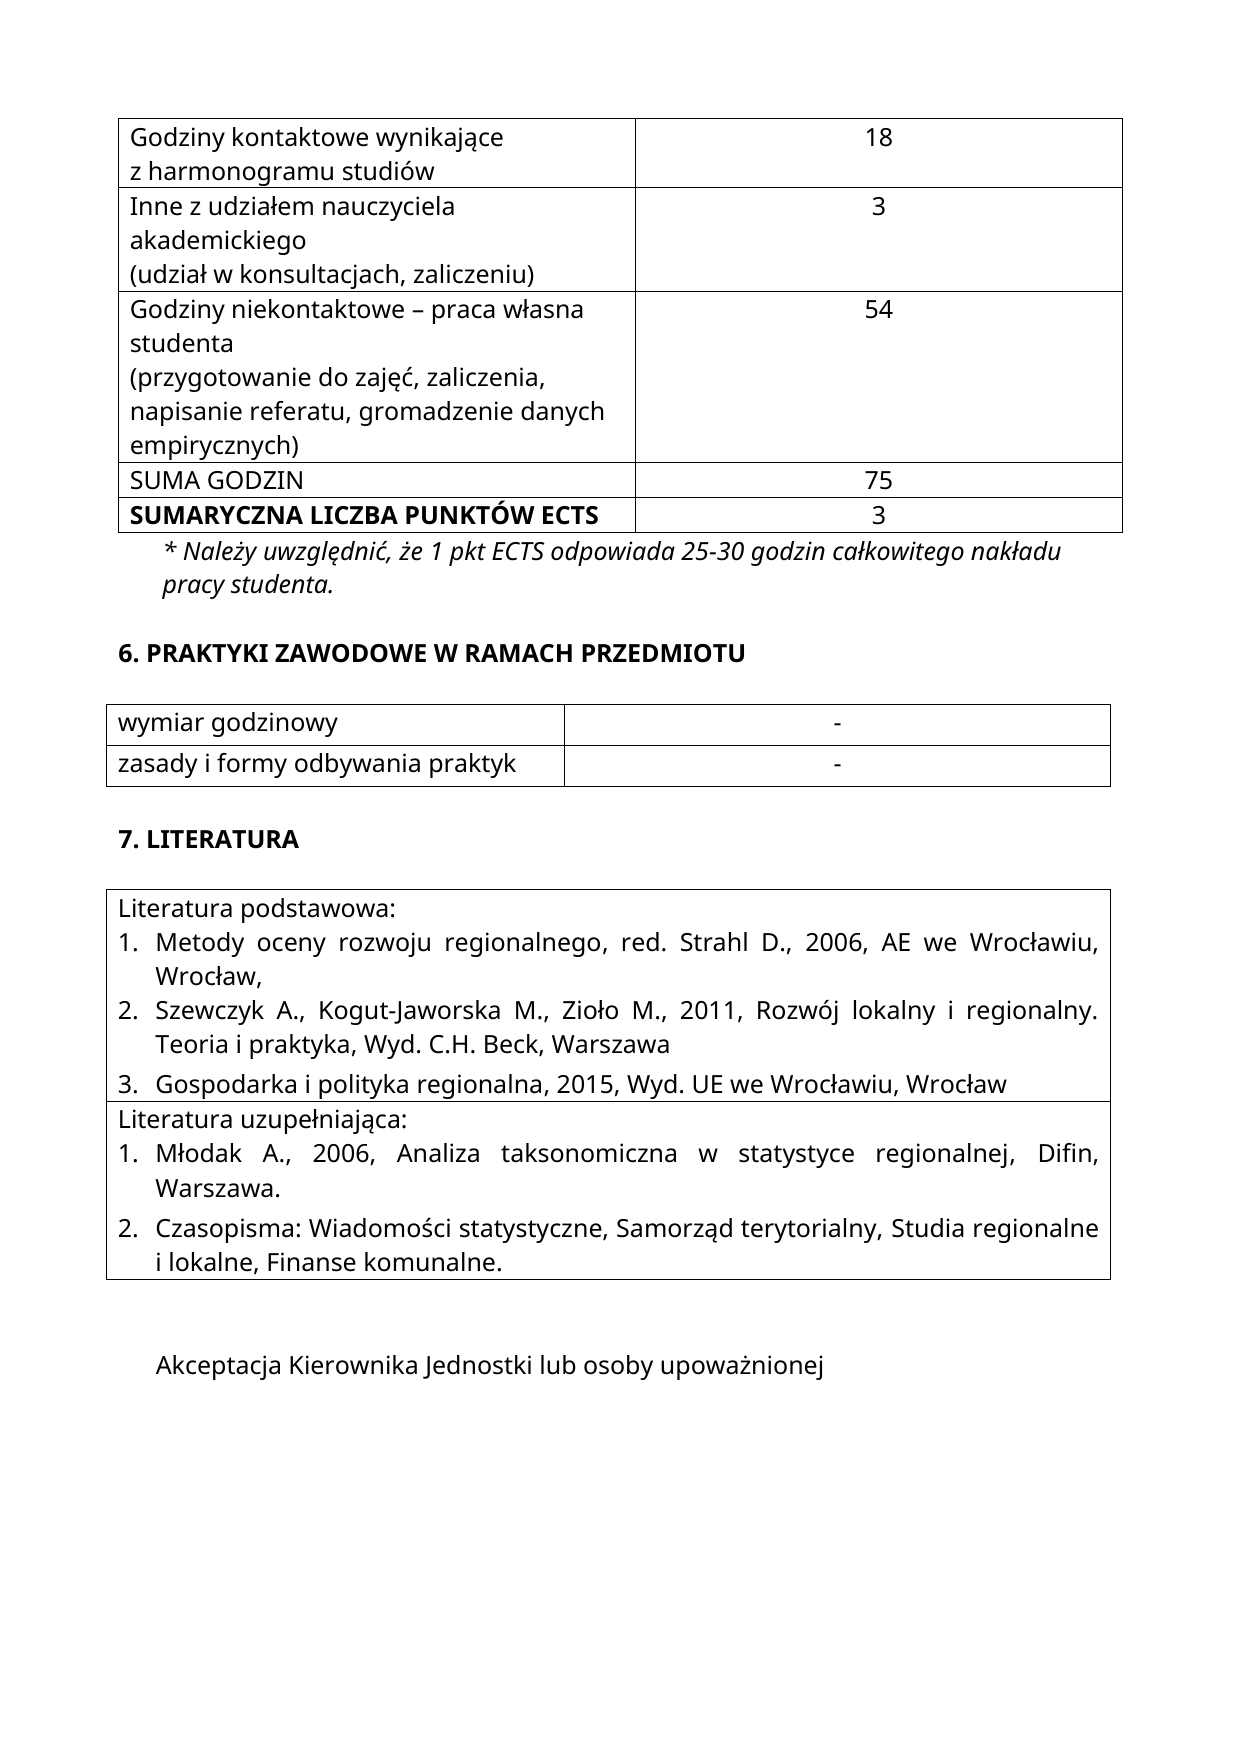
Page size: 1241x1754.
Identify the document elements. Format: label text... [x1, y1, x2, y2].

table_cell SUMARYCZNA LICZBA PUNKTÓW ECTS [119, 498, 635, 532]
text 6. PRAKTYKI ZAWODOWE W RAMACH PRZEDMIOTU [118, 635, 1122, 669]
table_header - [565, 705, 1110, 745]
table_cell Inne z udziałem nauczyciela akademickiego (udział w konsultacjach, zaliczeniu) [119, 188, 635, 291]
text 7. LITERATURA [118, 821, 1122, 855]
table_header Literatura podstawowa: Metody oceny rozwoju regionalnego, red. Strahl D., 2006, AE we Wrocławiu, Wrocław, Szewczyk A., Kogut-Jaworska M., Zioło M., 2011, Rozwój lokalny i regionalny. Teoria i praktyka, Wyd. C.H. Beck, Warszawa Gospodarka i polityka regionalna, 2015, Wyd. UE we Wrocławiu, Wrocław [107, 890, 1110, 1101]
table_cell 54 [636, 292, 1122, 462]
text Akceptacja Kierownika Jednostki lub osoby upoważnionej [156, 1348, 1122, 1382]
table_cell Godziny kontaktowe wynikające z harmonogramu studiów [119, 119, 635, 187]
table_cell 3 [636, 498, 1122, 532]
table_header wymiar godzinowy [107, 705, 564, 745]
table_cell 75 [636, 463, 1122, 497]
table_cell 3 [636, 188, 1122, 291]
table_cell Godziny niekontaktowe – praca własna studenta (przygotowanie do zajęć, zaliczenia, napisanie referatu, gromadzenie danych empirycznych) [119, 292, 635, 462]
table_cell 18 [636, 119, 1122, 187]
text * Należy uwzględnić, że 1 pkt ECTS odpowiada 25-30 godzin całkowitego nakładu pracy studenta. [162, 533, 1122, 601]
table_cell zasady i formy odbywania praktyk [107, 746, 564, 786]
table_cell - [565, 746, 1110, 786]
table_cell SUMA GODZIN [119, 463, 635, 497]
table_cell Literatura uzupełniająca: Młodak A., 2006, Analiza taksonomiczna w statystyce regionalnej, Difin, Warszawa. Czasopisma: Wiadomości statystyczne, Samorząd terytorialny, Studia regionalne i lokalne, Finanse komunalne. [107, 1102, 1110, 1279]
